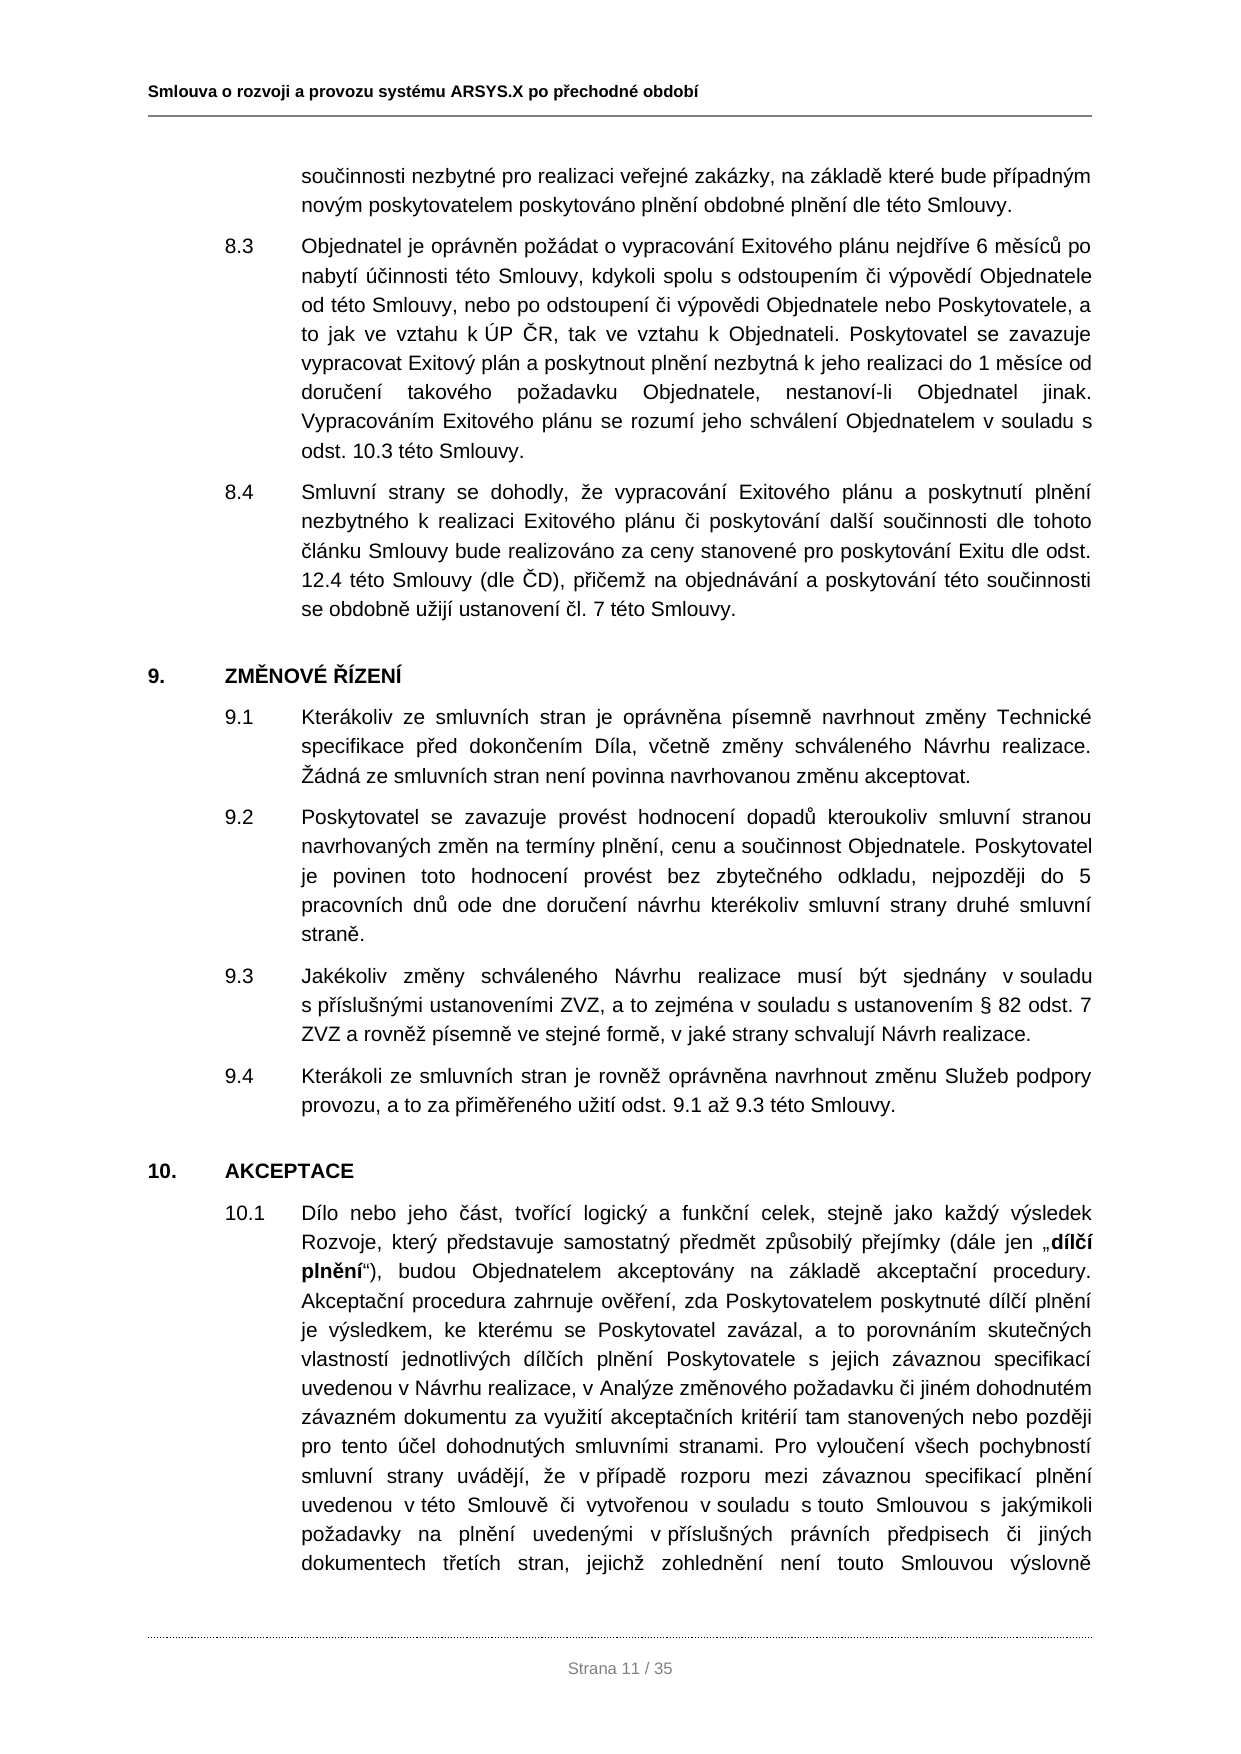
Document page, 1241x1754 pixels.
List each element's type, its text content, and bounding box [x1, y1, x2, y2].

text ZMĚNOVÉ ŘÍZENÍ [148, 660, 1092, 689]
text Kterákoli ze smluvních stran je rovněž oprávněna navrhnout změnu Služeb podpory provozu, a to za přiměřeného užití odst. 9.1 až 9.3 této Smlouvy. [224, 1060, 1092, 1118]
text AKCEPTACE [148, 1156, 1092, 1185]
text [224, 160, 1092, 218]
text Poskytovatel se zavazuje provést hodnocení dopadů kteroukoliv smluvní stranou navrhovaných změn na termíny plnění, cenu a součinnost Objednatele. Poskytovatel je povinen toto hodnocení provést bez zbytečného odkladu, nejpozději do 5 pracovních dnů ode dne doručení návrhu kterékoliv smluvní strany druhé smluvní straně. [224, 801, 1092, 947]
text Smluvní strany se dohodly, že vypracování Exitového plánu a poskytnutí plnění nezbytného k realizaci Exitového plánu či poskytování další součinnosti dle tohoto článku Smlouvy bude realizováno za ceny stanovené pro poskytování Exitu dle odst. 12.4 této Smlouvy (dle ČD), přičemž na objednávání a poskytování této součinnosti se obdobně užijí ustanovení čl. 7 této Smlouvy. [224, 476, 1092, 622]
text Jakékoliv změny schváleného Návrhu realizace musí být sjednány v souladu s příslušnými ustanoveními ZVZ, a to zejména v souladu s ustanovením § 82 odst. 7 ZVZ a rovněž písemně ve stejné formě, v jaké strany schvalují Návrh realizace. [224, 960, 1092, 1047]
text Objednatel je oprávněn požádat o vypracování Exitového plánu nejdříve 6 měsíců po nabytí účinnosti této Smlouvy, kdykoli spolu s odstoupením či výpovědí Objednatele od této Smlouvy, nebo po odstoupení či výpovědi Objednatele nebo Poskytovatele, a to jak ve vztahu k ÚP ČR, tak ve vztahu k Objednateli. Poskytovatel se zavazuje vypracovat Exitový plán a poskytnout plnění nezbytná k jeho realizaci do 1 měsíce od doručení takového požadavku Objednatele, nestanoví-li Objednatel jinak. Vypracováním Exitového plánu se rozumí jeho schválení Objednatelem v souladu s odst. 10.3 této Smlouvy. [224, 231, 1092, 464]
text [224, 1197, 1092, 1576]
text Kterákoliv ze smluvních stran je oprávněna písemně navrhnout změny Technické specifikace před dokončením Díla, včetně změny schváleného Návrhu realizace. Žádná ze smluvních stran není povinna navrhovanou změnu akceptovat. [224, 701, 1092, 789]
